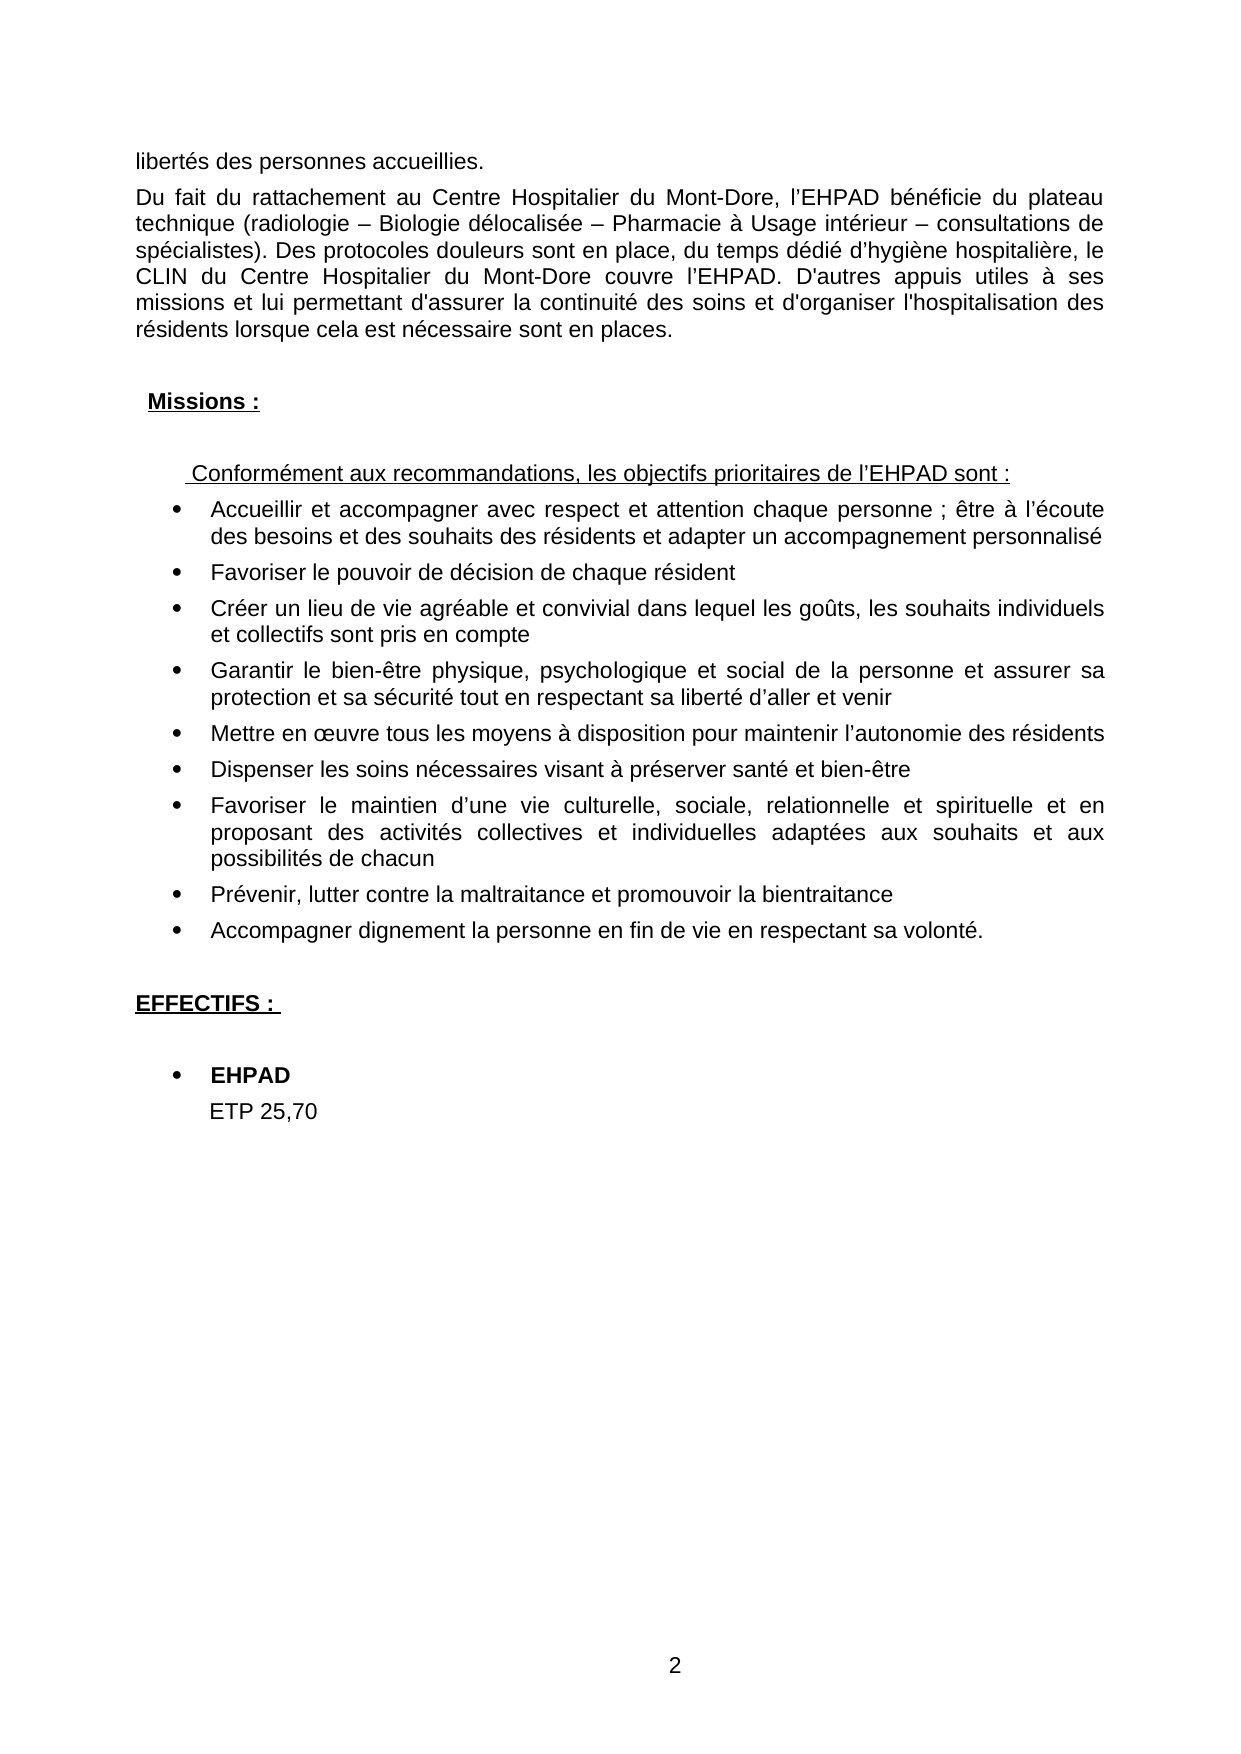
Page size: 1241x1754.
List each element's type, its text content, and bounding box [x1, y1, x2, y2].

list Accompagner dignement la personne en fin de vie en respectant sa volonté. [173, 917, 1105, 944]
text EFFECTIFS : [135, 989, 1105, 1016]
list Favoriser le pouvoir de décision de chaque résident [173, 559, 1105, 585]
list Mettre en œuvre tous les moyens à disposition pour maintenir l’autonomie des résidents [173, 720, 1105, 746]
list EHPAD [173, 1062, 1105, 1088]
text Conformément aux recommandations, les objectifs prioritaires de l’EHPAD sont : [185, 460, 1105, 487]
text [135, 148, 1105, 174]
list Garantir le bien-être physique, psychologique et social de la personne et assurer sa protection et sa sécurité tout en respectant sa liberté d’aller et venir [173, 657, 1105, 710]
list Accueillir et accompagner avec respect et attention chaque personne ; être à l’écoute des besoins et des souhaits des résidents et adapter un accompagnement personnalisé [173, 496, 1105, 549]
list Dispenser les soins nécessaires visant à préserver santé et bien-être [173, 756, 1105, 782]
text Du fait du rattachement au Centre Hospitalier du Mont-Dore, l’EHPAD bénéficie du plateau technique (radiologie – Biologie délocalisée – Pharmacie à Usage intérieur – consultations de spécialistes). Des protocoles douleurs sont en place, du temps dédié d’hygiène hospitalière, le CLIN du Centre Hospitalier du Mont-Dore couvre l’EHPAD. D'autres appuis utiles à ses missions et lui permettant d'assurer la continuité des soins et d'organiser l'hospitalisation des résidents lorsque cela est nécessaire sont en places. [135, 184, 1105, 342]
list Prévenir, lutter contre la maltraitance et promouvoir la bientraitance [173, 881, 1105, 907]
text ETP 25,70 [209, 1098, 1105, 1124]
text Missions : [147, 388, 1105, 414]
list Créer un lieu de vie agréable et convivial dans lequel les goûts, les souhaits individuels et collectifs sont pris en compte [173, 595, 1105, 648]
list Favoriser le maintien d’une vie culturelle, sociale, relationnelle et spirituelle et en proposant des activités collectives et individuelles adaptées aux souhaits et aux possibilités de chacun [173, 792, 1105, 871]
